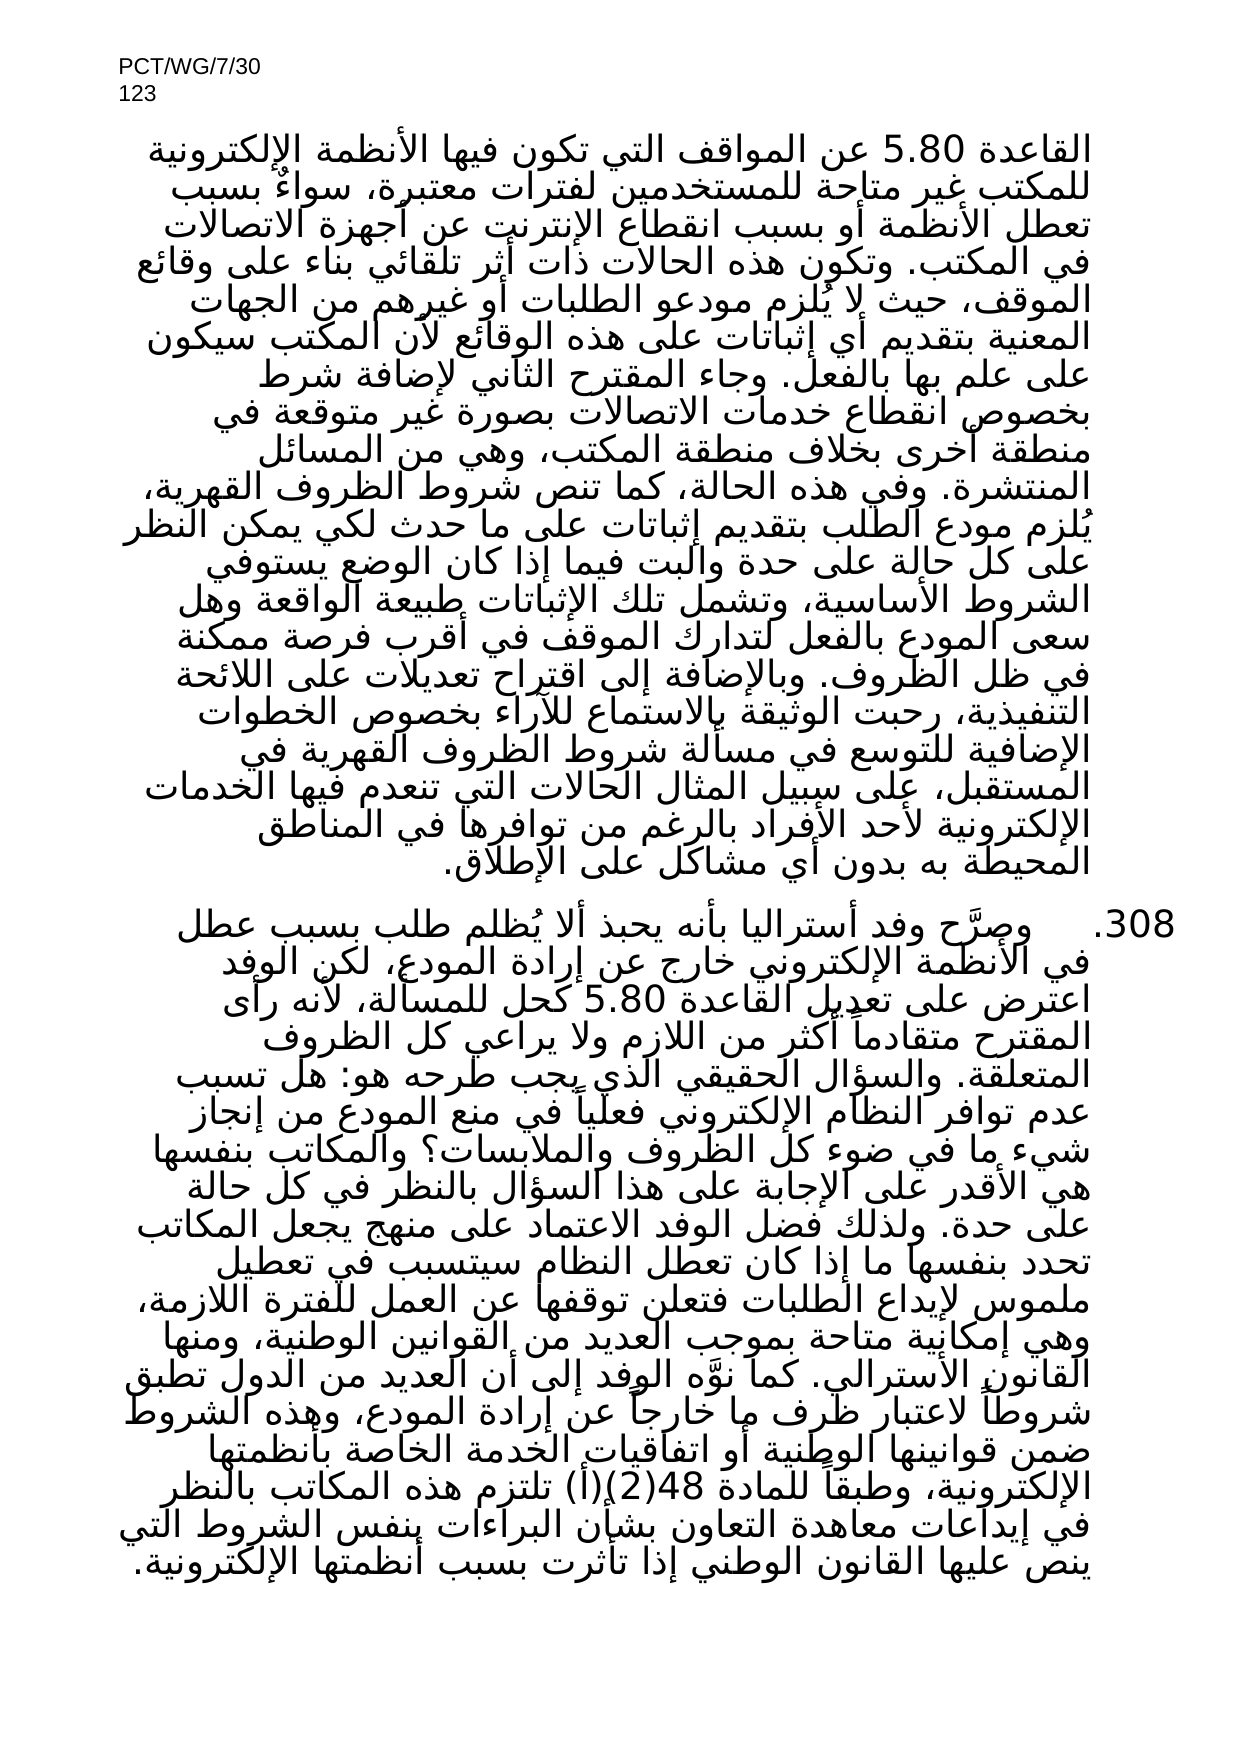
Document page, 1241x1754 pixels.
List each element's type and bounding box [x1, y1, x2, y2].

text [118, 132, 1092, 882]
text [118, 907, 1092, 1582]
